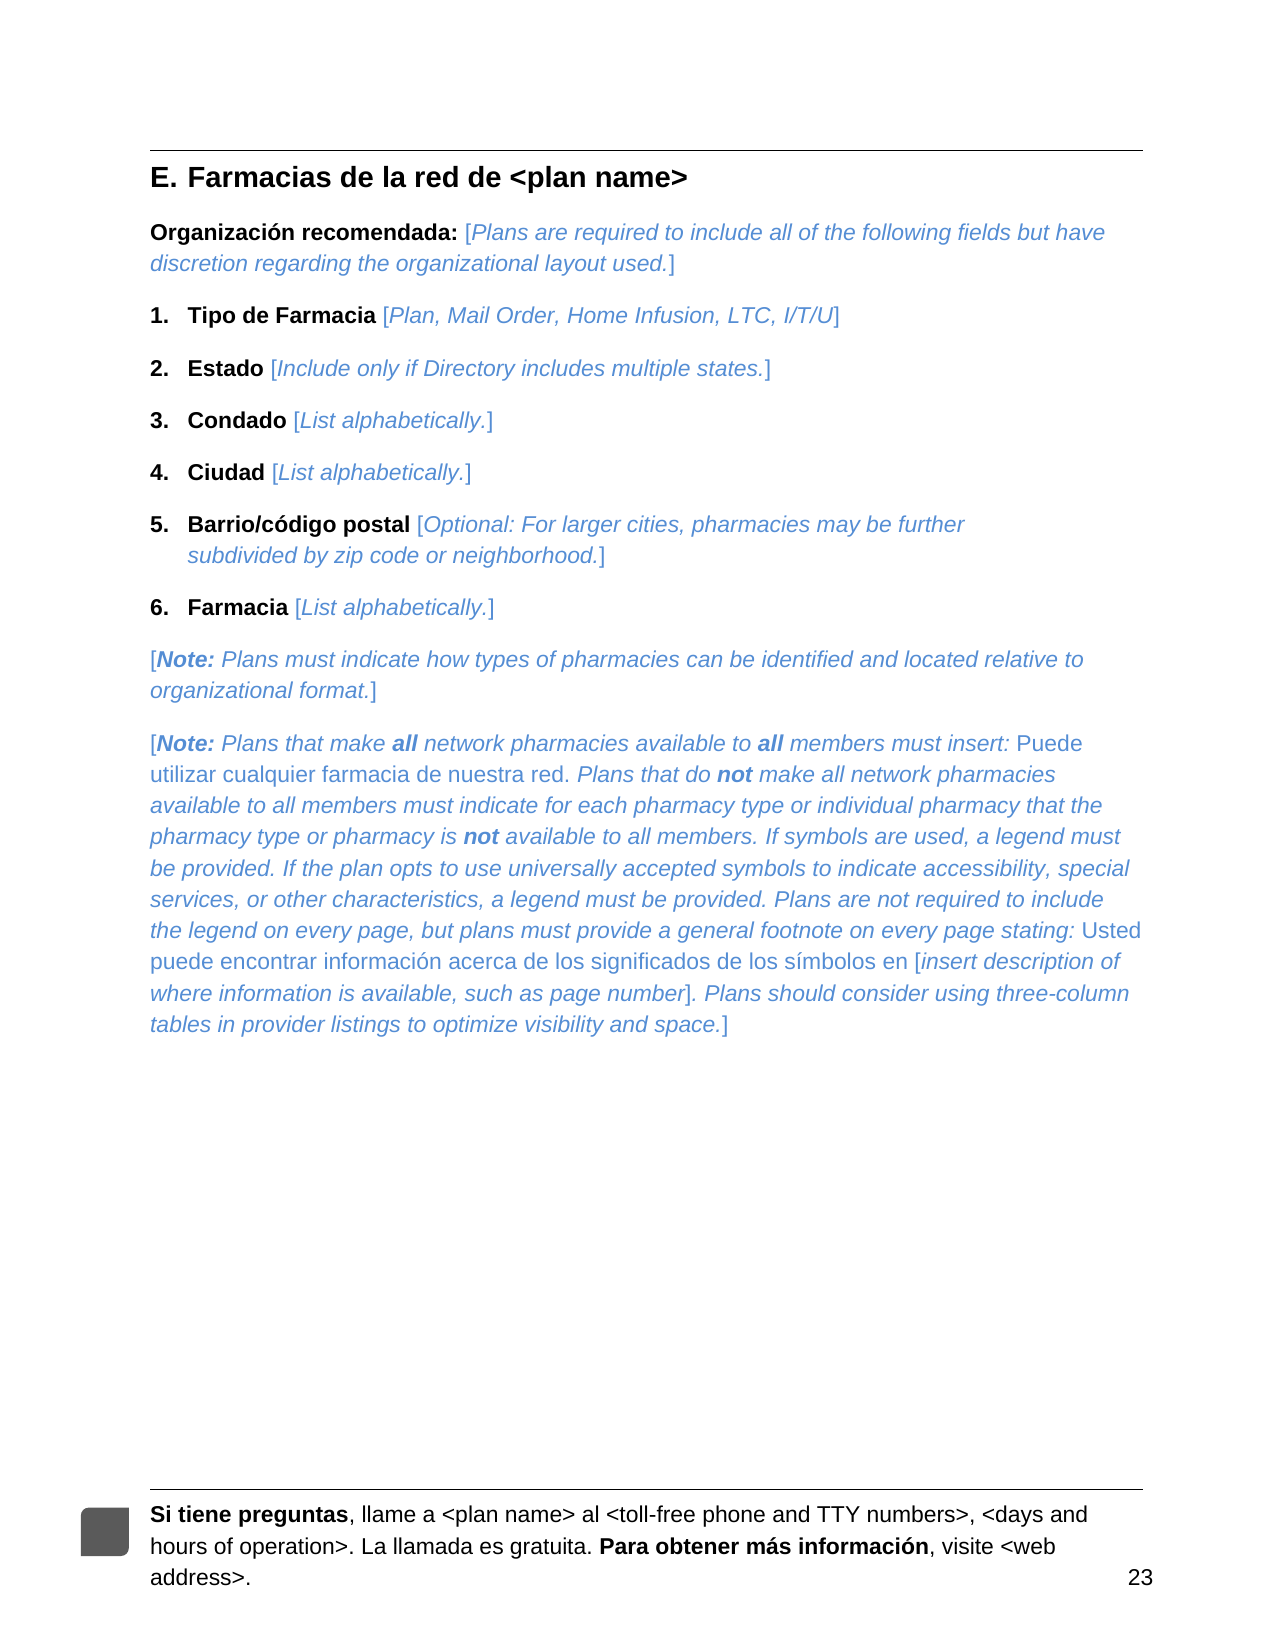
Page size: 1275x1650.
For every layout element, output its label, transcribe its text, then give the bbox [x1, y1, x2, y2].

text 4. Ciudad [List alphabetically.] [150, 455, 1068, 486]
text Organización recomendada: [Plans are required to include all of the following fields but have discretion regarding the organizational layout used.] [150, 216, 1143, 278]
text [Note: Plans that make all network pharmacies available to all members must insert: Puede utilizar cualquier farmacia de nuestra red. Plans that do not make all network pharmacies available to all members must indicate for each pharmacy type or individual pharmacy that the pharmacy type or pharmacy is not available to all members. If symbols are used, a legend must be provided. If the plan opts to use universally accepted symbols to indicate accessibility, special services, or other characteristics, a legend must be provided. Plans are not required to include the legend on every page, but plans must provide a general footnote on every page stating: Usted puede encontrar información acerca de los significados de los símbolos en [insert description of where information is available, such as page number]. Plans should consider using three-column tables in provider listings to optimize visibility and space.] [150, 726, 1143, 1038]
subtitle Farmacias de la red de <plan name> [150, 151, 1143, 195]
text 2. Estado [Include only if Directory includes multiple states.] [150, 351, 1068, 382]
text 6. Farmacia [List alphabetically.] [150, 591, 1068, 622]
text 5. Barrio/código postal [Optional: For larger cities, pharmacies may be further subdivided by zip code or neighborhood.] [150, 507, 1068, 570]
text 3. Condado [List alphabetically.] [150, 403, 1068, 434]
text 1. Tipo de Farmacia [Plan, Mail Order, Home Infusion, LTC, I/T/U] [150, 299, 1068, 330]
text [Note: Plans must indicate how types of pharmacies can be identified and located relative to organizational format.] [150, 643, 1143, 705]
